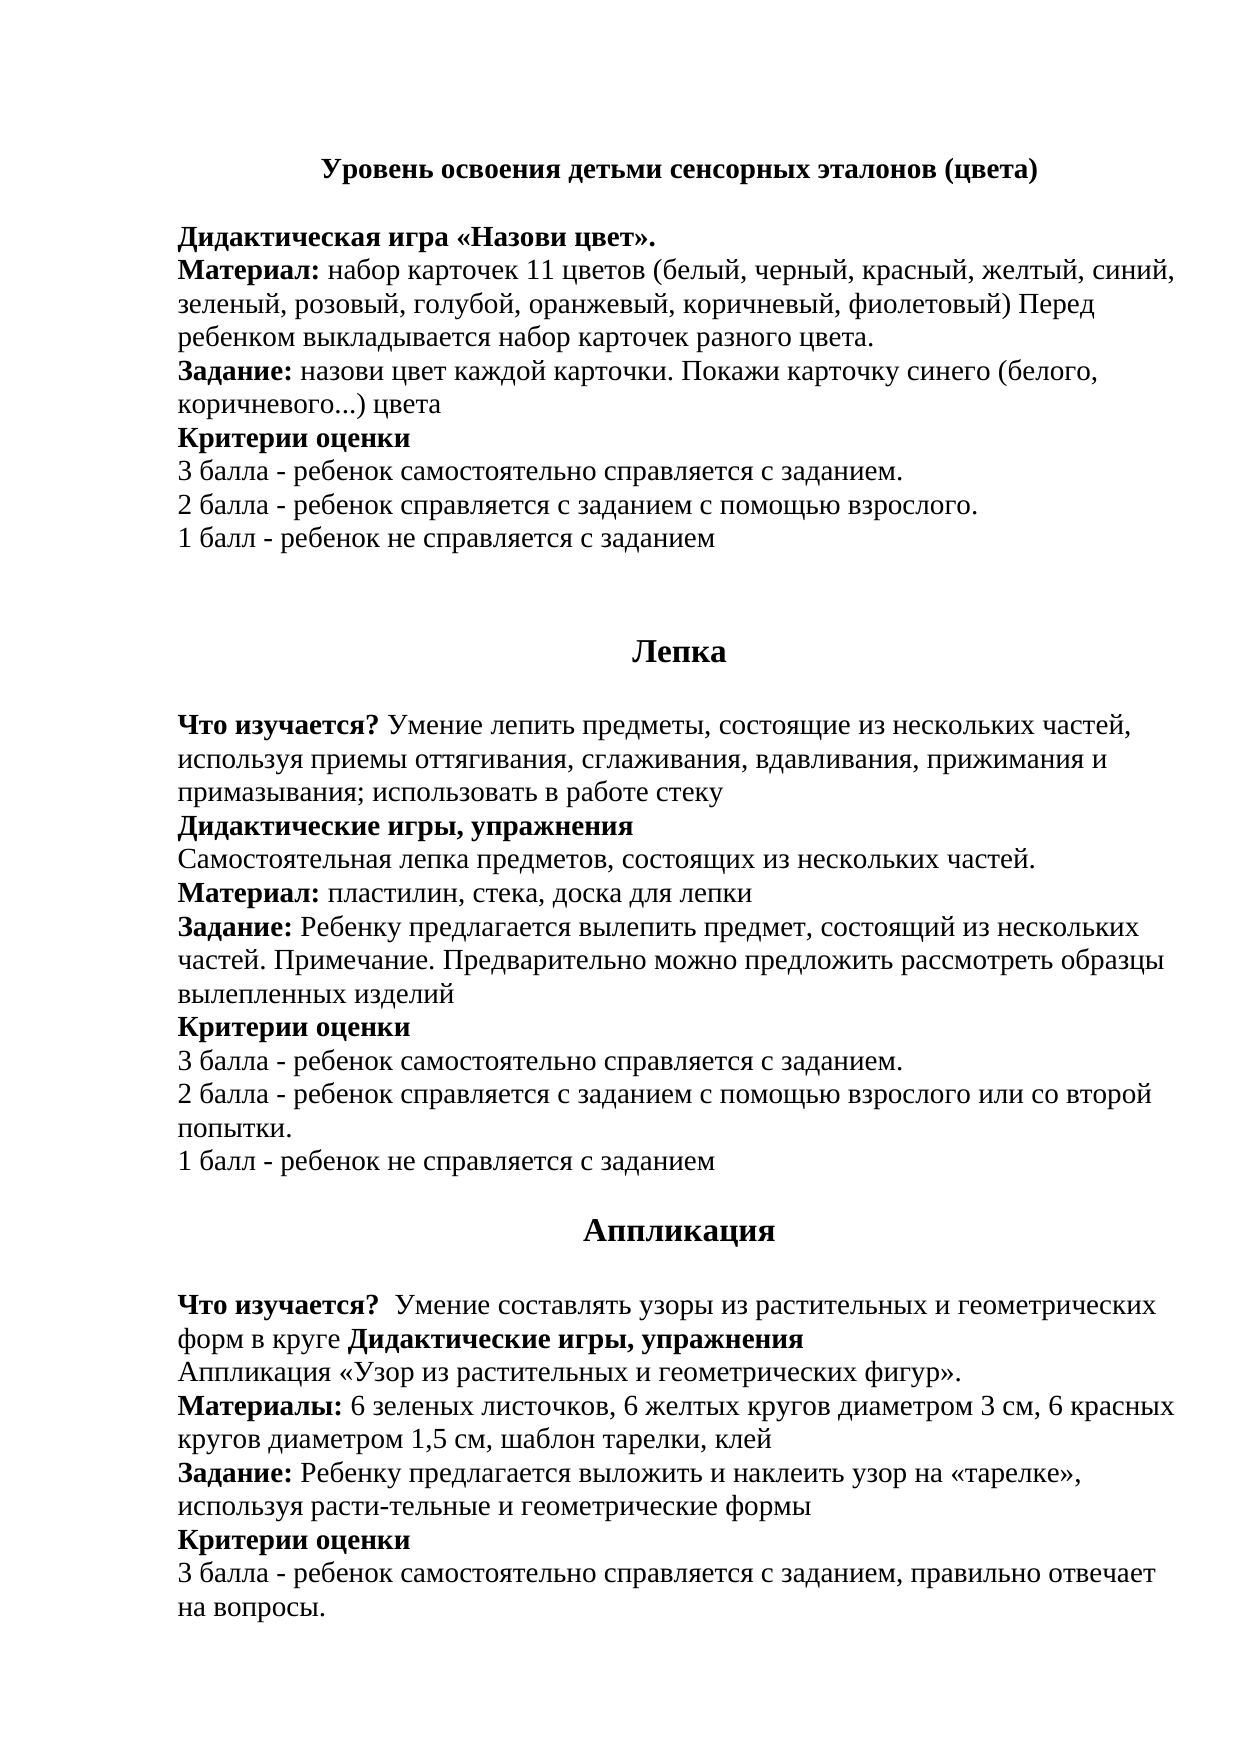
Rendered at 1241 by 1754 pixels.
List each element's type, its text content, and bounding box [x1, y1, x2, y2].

text 3 балла - ребенок самостоятельно справляется с заданием. [177, 453, 1181, 487]
text 1 балл - ребенок не справляется с заданием [177, 1143, 1181, 1177]
text Критерии оценки [177, 1522, 1181, 1556]
text Материалы: 6 зеленых листочков, 6 желтых кругов диаметром , 6 красных кругов диаметром , шаблон тарелки, клей [177, 1388, 1181, 1455]
text Аппликация «Узор из растительных и геометрических фигур». [177, 1354, 1181, 1388]
text Дидактические игры, упражнения [177, 808, 1181, 842]
text Дидактическая игра «Назови цвет». [177, 219, 1181, 252]
text Задание: Ребенку предлагается выложить и наклеить узор на «тарелке», используя расти-тельные и геометрические формы [177, 1455, 1181, 1522]
text Аппликация [177, 1211, 1181, 1249]
text 2 балла - ребенок справляется с заданием с помощью взрослого или со второй попытки. [177, 1076, 1181, 1143]
text Критерии оценки [177, 420, 1181, 453]
text Что изучается? Умение составлять узоры из растительных и геометрических форм в круге Дидактические игры, упражнения [177, 1287, 1181, 1354]
text 3 балла - ребенок самостоятельно справляется с заданием, правильно отвечает на вопросы. [177, 1556, 1181, 1623]
text Материал: пластилин, стека, доска для лепки [177, 875, 1181, 909]
text Задание: назови цвет каждой карточки. Покажи карточку синего (белого, коричневого...) цвета [177, 353, 1181, 420]
text 3 балла - ребенок самостоятельно справляется с заданием. [177, 1043, 1181, 1076]
text Материал: набор карточек 11 цветов (белый, черный, красный, желтый, синий, зеленый, розовый, голубой, оранжевый, коричневый, фиолетовый) Перед ребенком выкладывается набор карточек разного цвета. [177, 252, 1181, 353]
text 2 балла - ребенок справляется с заданием с помощью взрослого. [177, 487, 1181, 521]
text Самостоятельная лепка предметов, состоящих из нескольких частей. [177, 842, 1181, 875]
text Уровень освоения детьми сенсорных эталонов (цвета) [177, 152, 1181, 185]
text Что изучается? Умение лепить предметы, состоящие из нескольких частей, используя приемы оттягивания, сглаживания, вдавливания, прижимания и примазывания; использовать в работе стеку [177, 707, 1181, 808]
text Критерии оценки [177, 1009, 1181, 1043]
text 1 балл - ребенок не справляется с заданием [177, 521, 1181, 554]
text Лепка [177, 631, 1181, 669]
text Задание: Ребенку предлагается вылепить предмет, состоящий из нескольких частей. Примечание. Предварительно можно предложить рассмотреть образцы вылепленных изделий [177, 909, 1181, 1009]
